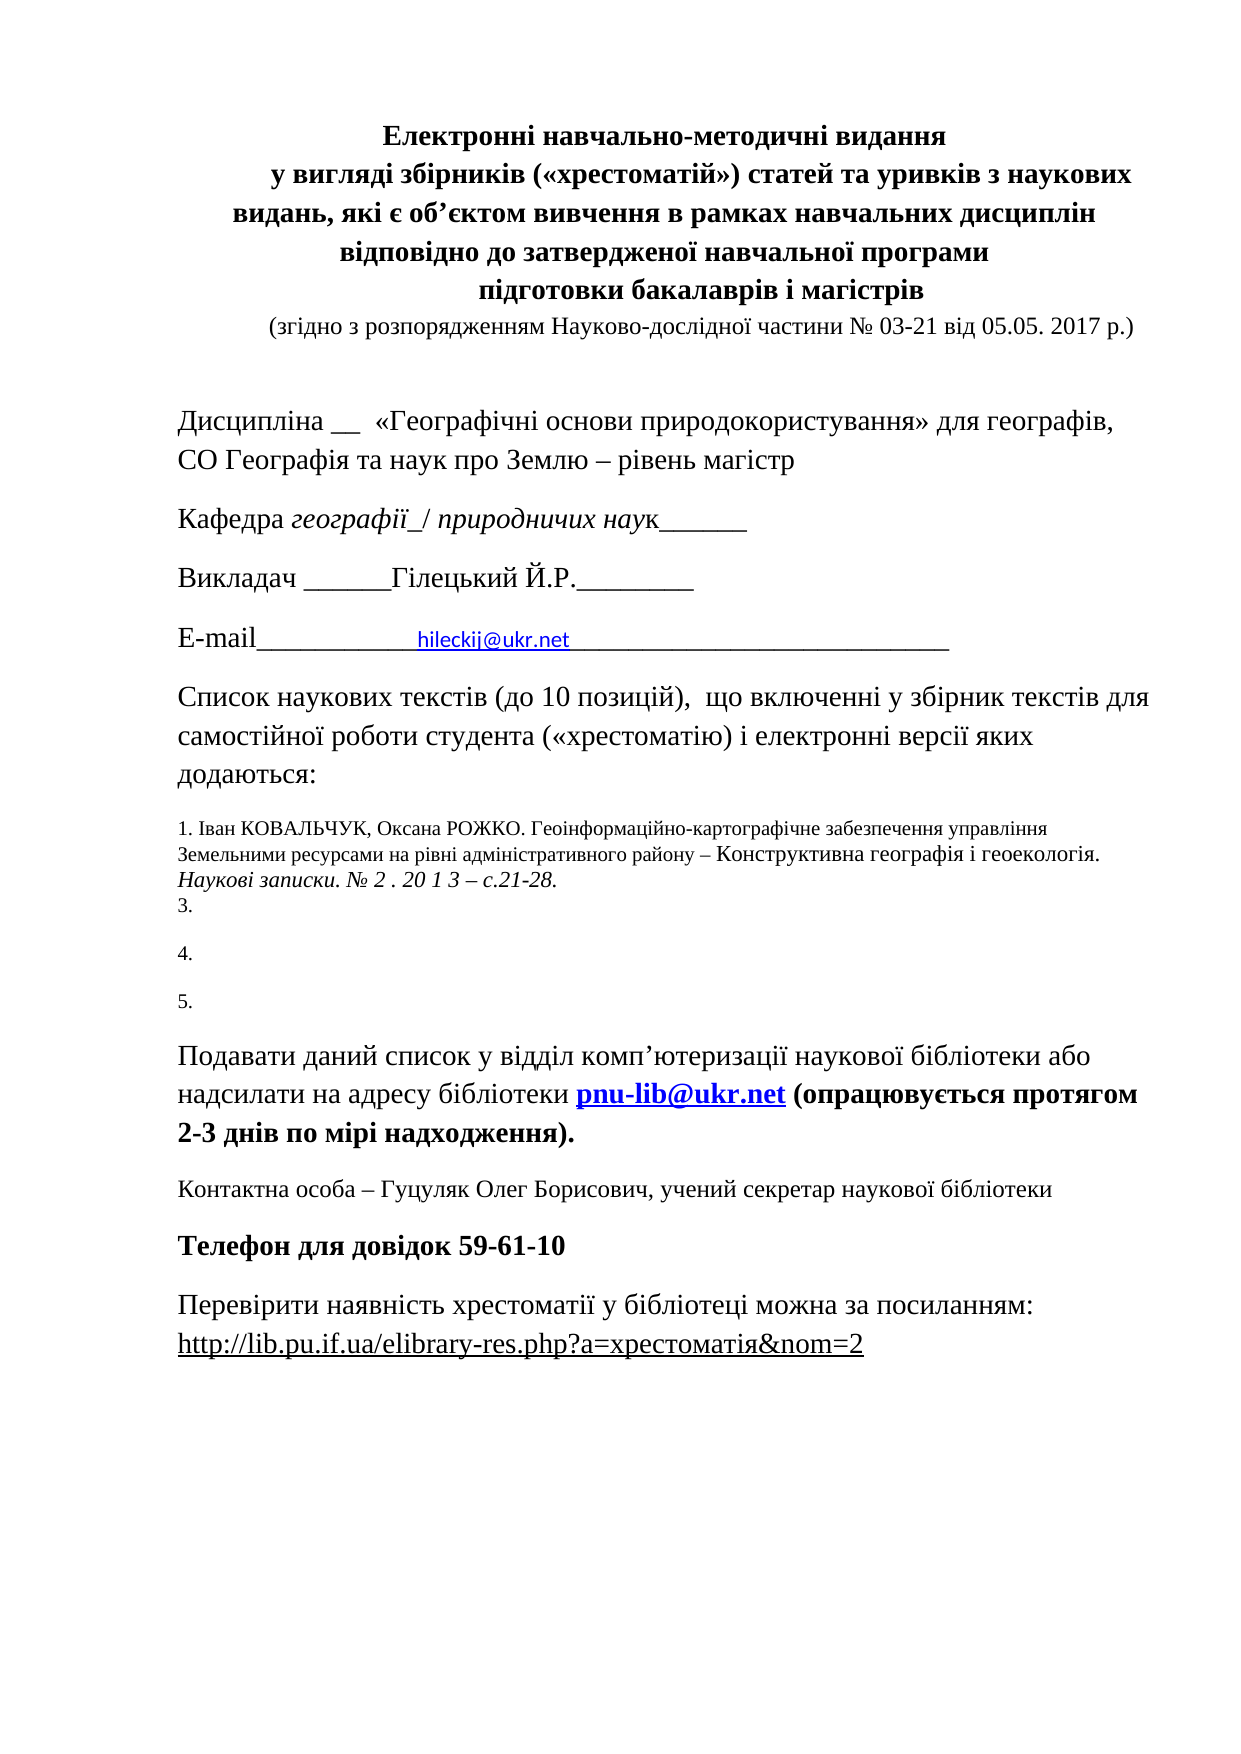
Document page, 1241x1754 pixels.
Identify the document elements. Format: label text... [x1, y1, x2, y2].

text Контактна особа – Гуцуляк Олег Борисович, учений секретар наукової бібліотеки [177, 1174, 1152, 1203]
text Електронні навчально-методичні видання [177, 118, 1152, 152]
text Телефон для довідок 59-61-10 [177, 1228, 1152, 1262]
text у вигляді збірників («хрестоматій») статей та уривків з наукових видань, які є об’єктом вивчення в рамках навчальних дисциплін відповідно до затвердженої навчальної програми [177, 157, 1152, 267]
text Перевірити наявність хрестоматії у бібліотеці можна за посиланням: http://lib.pu.if.ua/elibrary-res.php?a=хрестоматія&nom=2 [177, 1287, 1152, 1359]
text Список наукових текстів (до 10 позицій), що включенні у збірник текстів для самостійної роботи студента («хрестоматію) і електронні версії яких додаються: [177, 679, 1152, 790]
text 3. [177, 892, 1152, 917]
text 1. Іван КОВАЛЬЧУК, Оксана РОЖКО. Геоінформаційно-картографічне забезпечення управління [177, 816, 1152, 840]
text підготовки бакалаврів і магістрів [177, 272, 1152, 306]
text E-mail___________hileckij@ukr.net__________________________ [177, 620, 1152, 653]
text Подавати даний список у відділ комп’ютеризації наукової бібліотеки або надсилати на адресу бібліотеки pnu-lib@ukr.net (опрацювується протягом 2-3 днів по мірі надходження). [177, 1038, 1152, 1148]
text Кафедра географії_/ природничих наук______ [177, 501, 1152, 535]
text Викладач ______Гілецький Й.Р.________ [177, 561, 1152, 594]
text (згідно з розпорядженням Науково-дослідної частини № 03-21 від 05.05. 2017 р.) [177, 311, 1152, 339]
text Дисципліна __ «Географічні основи природокористування» для географів, СО Географія та наук про Землю – рівень магістр [177, 403, 1152, 475]
text 5. [177, 989, 1152, 1013]
text Земельними ресурсами на рівні адміністративного району – Конструктивна географія і геоекологія. Наукові записки. № 2 . 20 1 3 – с.21-28. [177, 840, 1152, 892]
text 4. [177, 941, 1152, 965]
